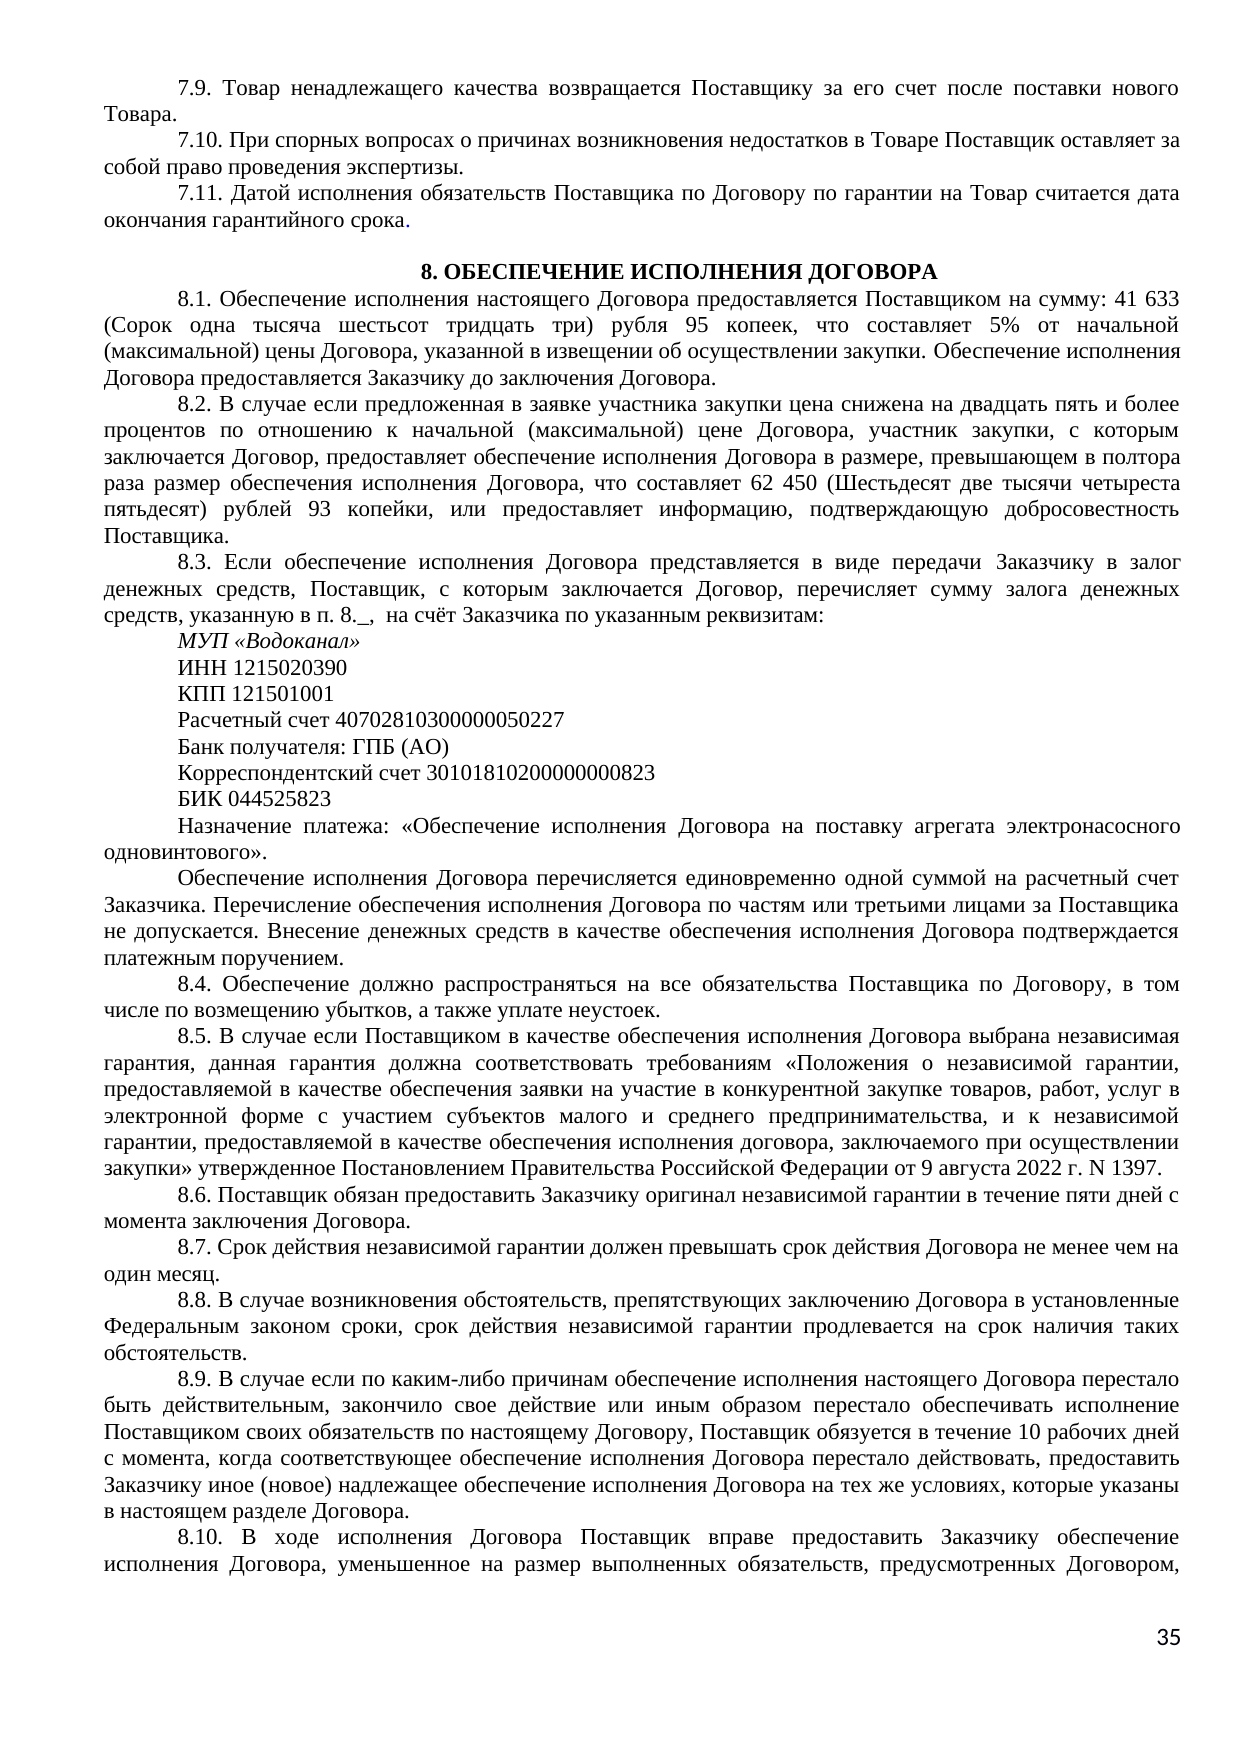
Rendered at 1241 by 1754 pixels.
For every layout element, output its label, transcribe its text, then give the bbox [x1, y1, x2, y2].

text Назначение платежа: «Обеспечение исполнения Договора на поставку агрегата электронасосного одновинтового». [103, 812, 1181, 864]
text 8.7. Срок действия независимой гарантии должен превышать срок действия Договора не менее чем на один месяц. [103, 1233, 1181, 1286]
text 7.11. Датой исполнения обязательств Поставщика по Договору по гарантии на Товар считается дата окончания гарантийного срока. [103, 179, 1181, 232]
text 8. ОБЕСПЕЧЕНИЕ ИСПОЛНЕНИЯ ДОГОВОРА [103, 258, 1181, 285]
text 8.4. Обеспечение должно распространяться на все обязательства Поставщика по Договору, в том числе по возмещению убытков, а также уплате неустоек. [103, 970, 1181, 1023]
text КПП 121501001 [103, 680, 1181, 706]
text 8.3. Если обеспечение исполнения Договора представляется в виде передачи Заказчику в залог денежных средств, Поставщик, с которым заключается Договор, перечисляет сумму залога денежных средств, указанную в п. 8._, на счёт Заказчика по указанным реквизитам: [103, 548, 1181, 627]
text БИК 044525823 [103, 785, 1181, 812]
text 7.9. Товар ненадлежащего качества возвращается Поставщику за его счет после поставки нового Товара. [103, 74, 1181, 127]
text 8.9. В случае если по каким-либо причинам обеспечение исполнения настоящего Договора перестало быть действительным, закончило свое действие или иным образом перестало обеспечивать исполнение Поставщиком своих обязательств по настоящему Договору, Поставщик обязуется в течение 10 рабочих дней с момента, когда соответствующее обеспечение исполнения Договора перестало действовать, предоставить Заказчику иное (новое) надлежащее обеспечение исполнения Договора на тех же условиях, которые указаны в настоящем разделе Договора. [103, 1365, 1181, 1523]
text 7.10. При спорных вопросах о причинах возникновения недостатков в Товаре Поставщик оставляет за собой право проведения экспертизы. [103, 127, 1181, 179]
text Банк получателя: ГПБ (АО) [103, 733, 1181, 759]
text МУП «Водоканал» [103, 627, 1181, 654]
text 8.1. Обеспечение исполнения настоящего Договора предоставляется Поставщиком на сумму: 41 633 (Сорок одна тысяча шестьсот тридцать три) рубля 95 копеек, что составляет 5% от начальной (максимальной) цены Договора, указанной в извещении об осуществлении закупки. Обеспечение исполнения Договора предоставляется Заказчику до заключения Договора. [103, 285, 1181, 390]
text 8.8. В случае возникновения обстоятельств, препятствующих заключению Договора в установленные Федеральным законом сроки, срок действия независимой гарантии продлевается на срок наличия таких обстоятельств. [103, 1286, 1181, 1365]
text 8.6. Поставщик обязан предоставить Заказчику оригинал независимой гарантии в течение пяти дней с момента заключения Договора. [103, 1181, 1181, 1233]
text ИНН 1215020390 [103, 654, 1181, 680]
text Обеспечение исполнения Договора перечисляется единовременно одной суммой на расчетный счет Заказчика. Перечисление обеспечения исполнения Договора по частям или третьими лицами за Поставщика не допускается. Внесение денежных средств в качестве обеспечения исполнения Договора подтверждается платежным поручением. [103, 864, 1181, 970]
text Корреспондентский счет 30101810200000000823 [103, 759, 1181, 785]
text Расчетный счет 40702810300000050227 [103, 706, 1181, 733]
text 8.5. В случае если Поставщиком в качестве обеспечения исполнения Договора выбрана независимая гарантия, данная гарантия должна соответствовать требованиям «Положения о независимой гарантии, предоставляемой в качестве обеспечения заявки на участие в конкурентной закупке товаров, работ, услуг в электронной форме с участием субъектов малого и среднего предпринимательства, и к независимой гарантии, предоставляемой в качестве обеспечения исполнения договора, заключаемого при осуществлении закупки» утвержденное Постановлением Правительства Российской Федерации от 9 августа 2022 г. N 1397. [103, 1023, 1181, 1181]
text 8.2. В случае если предложенная в заявке участника закупки цена снижена на двадцать пять и более процентов по отношению к начальной (максимальной) цене Договора, участник закупки, с которым заключается Договор, предоставляет обеспечение исполнения Договора в размере, превышающем в полтора раза размер обеспечения исполнения Договора, что составляет 62 450 (Шестьдесят две тысячи четыреста пятьдесят) рублей 93 копейки, или предоставляет информацию, подтверждающую добросовестность Поставщика. [103, 390, 1181, 548]
